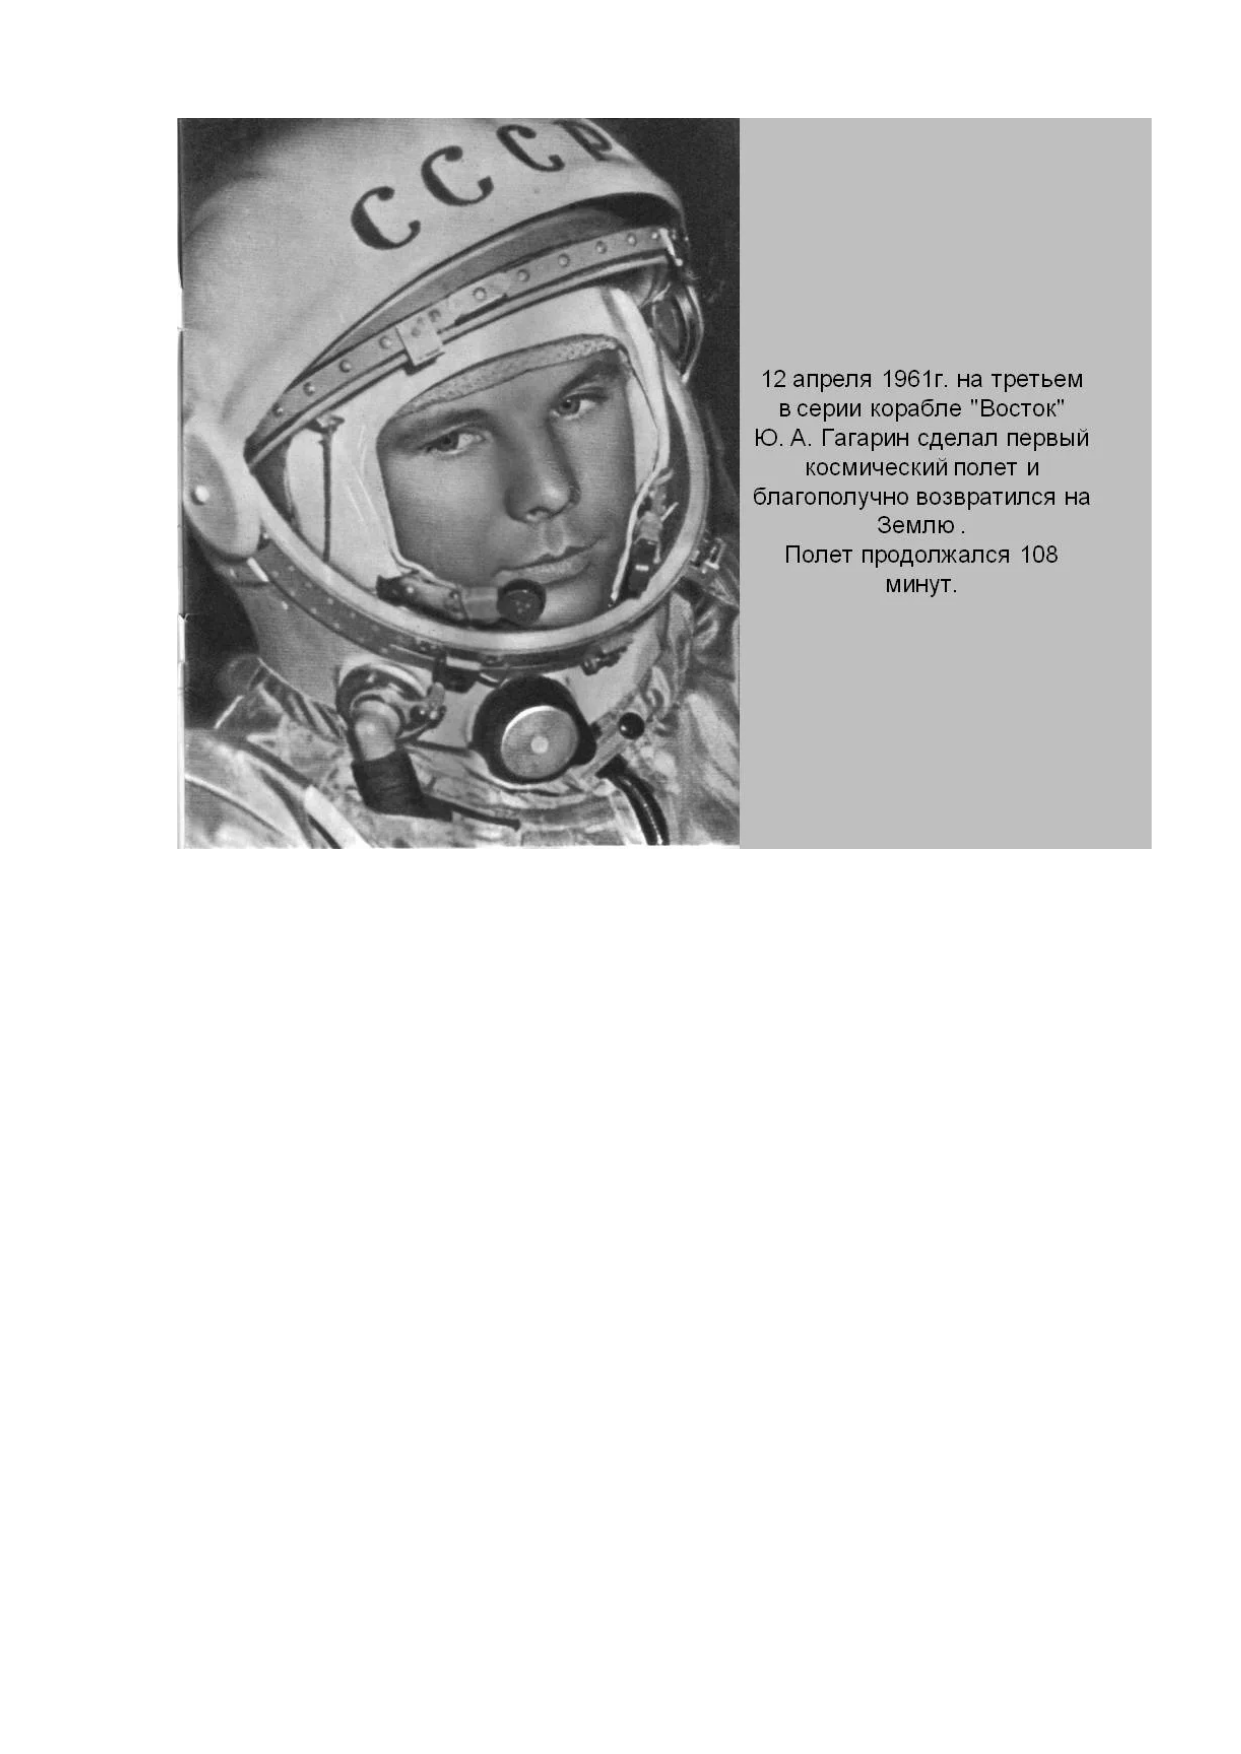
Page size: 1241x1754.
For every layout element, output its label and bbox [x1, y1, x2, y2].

picture [177, 118, 1152, 849]
